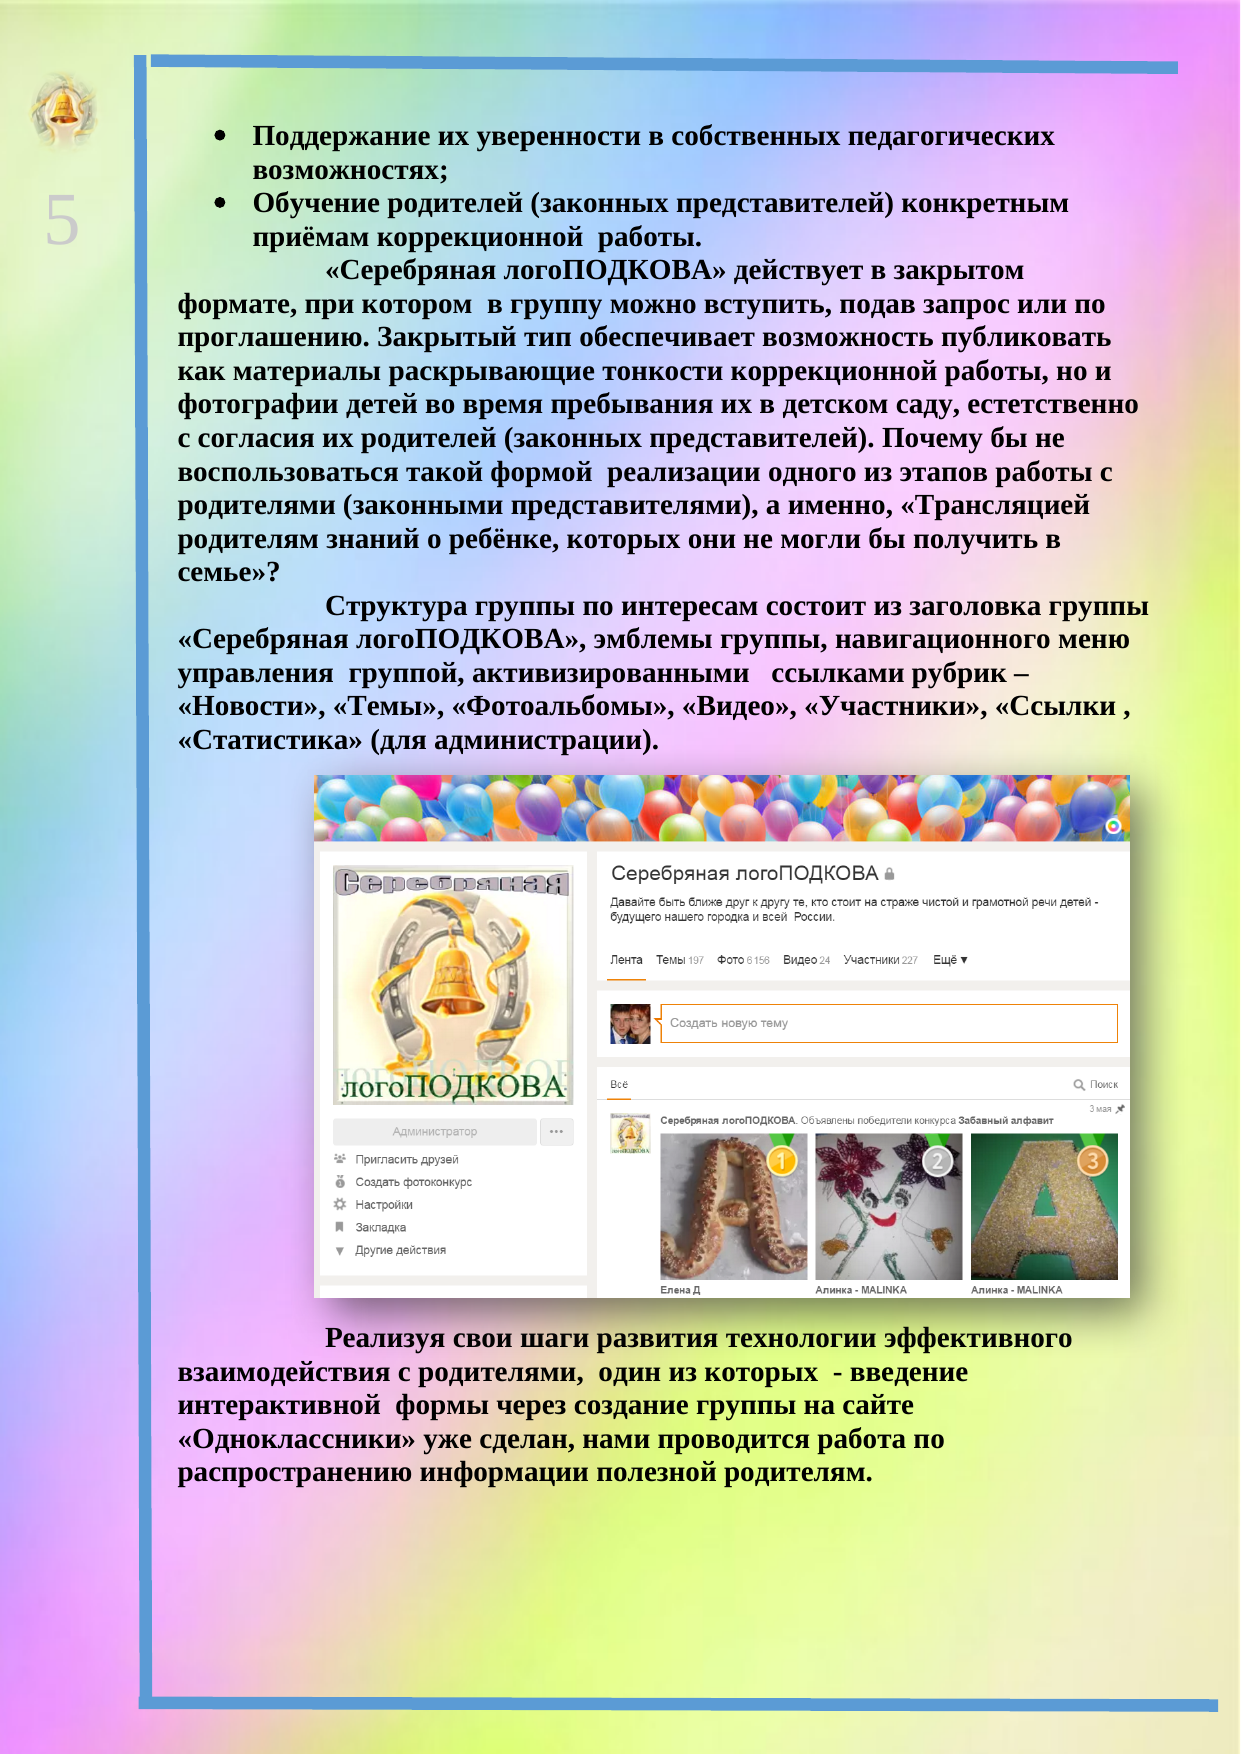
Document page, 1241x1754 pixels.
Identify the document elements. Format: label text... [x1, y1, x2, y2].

text Реализуя свои шаги развития технологии эффективного [251, 1320, 1152, 1354]
text взаимодействия с родителями, один из которых - введение интерактивной формы через создание группы на сайте «Одноклассники» уже сделан, нами проводится работа по распространению информации полезной родителям. [177, 1354, 1152, 1488]
list Обучение родителей (законных представителей) конкретным приёмам коррекционной работы. [215, 185, 1152, 252]
picture [0, 0, 1241, 1754]
text «Серебряная логоПОДКОВА», эмблемы группы, навигационного меню управления группой, активизированными ссылками рубрик – «Новости», «Темы», «Фотоальбомы», «Видео», «Участники», «Ссылки , «Статистика» (для администрации). [177, 621, 1152, 756]
list Поддержание их уверенности в собственных педагогических возможностях; [215, 118, 1152, 185]
text Структура группы по интересам состоит из заголовка группы [251, 588, 1152, 621]
text «Серебряная логоПОДКОВА» действует в закрытом формате, при котором в группу можно вступить, подав запрос или по проглашению. Закрытый тип обеспечивает возможность публиковать как материалы раскрывающие тонкости коррекционной работы, но и фотографии детей во время пребывания их в детском саду, естетственно с согласия их родителей (законных представителей). Почему бы не воспользоваться такой формой реализации одного из этапов работы с родителями (законными представителями), а именно, «Трансляцией родителям знаний о ребёнке, которых они не могли бы получить в семье»? [177, 252, 1152, 588]
